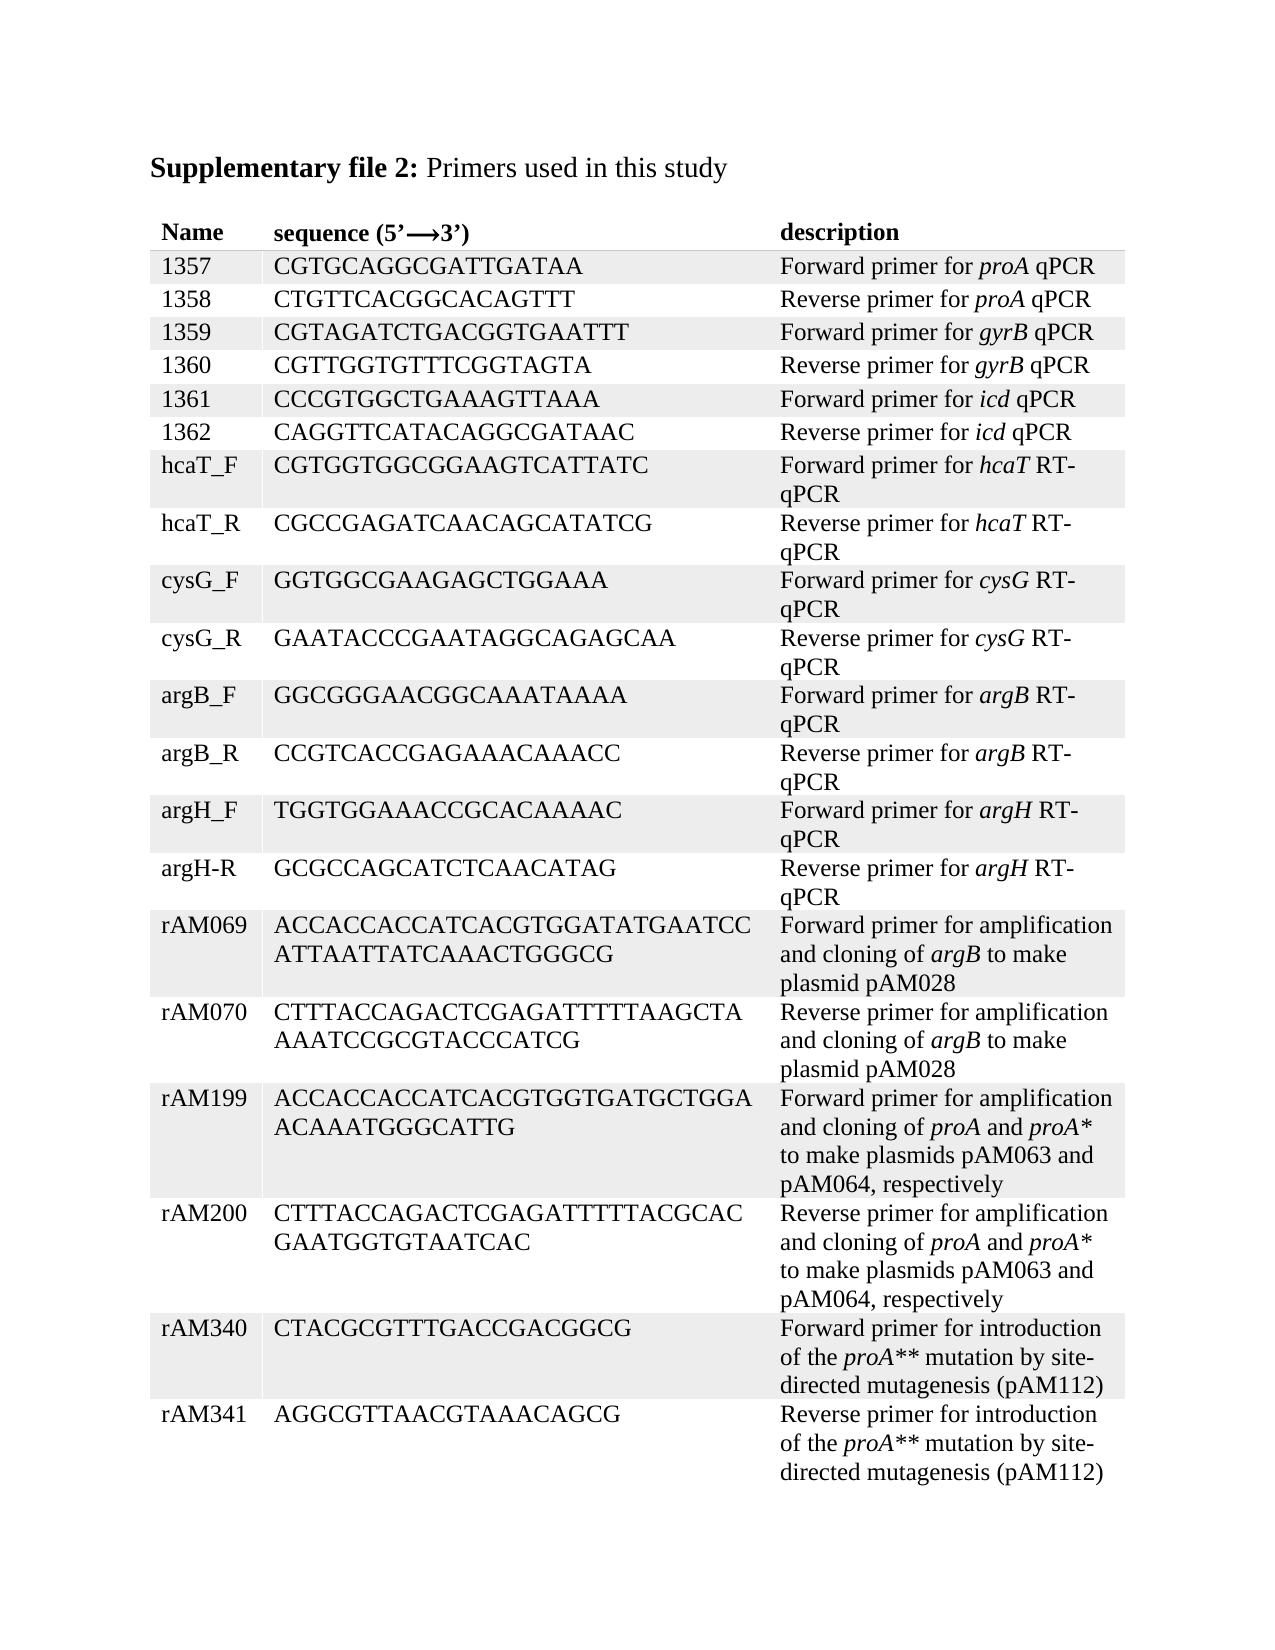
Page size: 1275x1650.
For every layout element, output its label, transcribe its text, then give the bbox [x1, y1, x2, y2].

table_cell Reverse primer for introduction of the proA** mutation by site-directed mutagenesis (pAM112) [769, 1399, 1125, 1485]
subtitle Supplementary file 2: Primers used in this study [150, 150, 1125, 183]
table_cell ACCACCACCATCACGTGGATATGAATCCATTAATTATCAAACTGGGCG [263, 910, 769, 997]
table_cell CTGTTCACGGCACAGTTT [263, 284, 769, 317]
table_cell 1358 [150, 284, 262, 317]
table_cell CTACGCGTTTGACCGACGGCG [263, 1313, 769, 1399]
table_cell rAM341 [150, 1399, 262, 1485]
table_cell rAM069 [150, 910, 262, 997]
table_header sequence (5’⟶3’) [263, 217, 769, 250]
table_cell 1359 [150, 317, 262, 350]
table_cell hcaT_F [150, 450, 262, 508]
table_cell GGCGGGAACGGCAAATAAAA [263, 680, 769, 738]
table_header description [769, 217, 1125, 250]
table_cell Forward primer for cysG RT-qPCR [769, 565, 1125, 623]
table_cell argB_F [150, 680, 262, 738]
table_cell 1362 [150, 417, 262, 450]
table_cell CAGGTTCATACAGGCGATAAC [263, 417, 769, 450]
table_cell Forward primer for introduction of the proA** mutation by site-directed mutagenesis (pAM112) [769, 1313, 1125, 1399]
table_cell Reverse primer for icd qPCR [769, 417, 1125, 450]
table_cell TGGTGGAAACCGCACAAAAC [263, 795, 769, 853]
table_cell cysG_R [150, 623, 262, 680]
table_cell 1357 [150, 251, 262, 284]
table_header Name [150, 217, 262, 250]
table_cell GAATACCCGAATAGGCAGAGCAA [263, 623, 769, 680]
table_cell rAM200 [150, 1198, 262, 1313]
table_cell Reverse primer for argB RT-qPCR [769, 738, 1125, 795]
table_cell Reverse primer for proA qPCR [769, 284, 1125, 317]
table_cell GGTGGCGAAGAGCTGGAAA [263, 565, 769, 623]
table_cell argB_R [150, 738, 262, 795]
table_cell Reverse primer for hcaT RT-qPCR [769, 508, 1125, 565]
table_cell CTTTACCAGACTCGAGATTTTTACGCACGAATGGTGTAATCAC [263, 1198, 769, 1313]
table_cell argH_F [150, 795, 262, 853]
table_cell Reverse primer for cysG RT-qPCR [769, 623, 1125, 680]
table_cell cysG_F [150, 565, 262, 623]
table_cell rAM199 [150, 1083, 262, 1198]
table_cell ACCACCACCATCACGTGGTGATGCTGGAACAAATGGGCATTG [263, 1083, 769, 1198]
table_cell CGTTGGTGTTTCGGTAGTA [263, 350, 769, 384]
table_cell Forward primer for proA qPCR [769, 251, 1125, 284]
table_cell Reverse primer for gyrB qPCR [769, 350, 1125, 384]
table_cell rAM070 [150, 997, 262, 1083]
table_cell Forward primer for amplification and cloning of argB to make plasmid pAM028 [769, 910, 1125, 997]
table_cell AGGCGTTAACGTAAACAGCG [263, 1399, 769, 1485]
table_cell CCGTCACCGAGAAACAAACC [263, 738, 769, 795]
table_cell Forward primer for argB RT-qPCR [769, 680, 1125, 738]
table_cell argH-R [150, 853, 262, 910]
table_cell CGTGGTGGCGGAAGTCATTATC [263, 450, 769, 508]
table_cell Forward primer for hcaT RT-qPCR [769, 450, 1125, 508]
table_cell Forward primer for gyrB qPCR [769, 317, 1125, 350]
table_cell Forward primer for amplification and cloning of proA and proA* to make plasmids pAM063 and pAM064, respectively [769, 1083, 1125, 1198]
table_cell Reverse primer for amplification and cloning of proA and proA* to make plasmids pAM063 and pAM064, respectively [769, 1198, 1125, 1313]
table_cell hcaT_R [150, 508, 262, 565]
table_cell Forward primer for icd qPCR [769, 384, 1125, 417]
table_cell Reverse primer for amplification and cloning of argB to make plasmid pAM028 [769, 997, 1125, 1083]
table_cell CGCCGAGATCAACAGCATATCG [263, 508, 769, 565]
table_cell CTTTACCAGACTCGAGATTTTTAAGCTAAAATCCGCGTACCCATCG [263, 997, 769, 1083]
table_cell CCCGTGGCTGAAAGTTAAA [263, 384, 769, 417]
table_cell Reverse primer for argH RT-qPCR [769, 853, 1125, 910]
table_cell Forward primer for argH RT-qPCR [769, 795, 1125, 853]
table_cell rAM340 [150, 1313, 262, 1399]
table_cell GCGCCAGCATCTCAACATAG [263, 853, 769, 910]
table_cell CGTGCAGGCGATTGATAA [263, 251, 769, 284]
table_cell 1361 [150, 384, 262, 417]
table_cell 1360 [150, 350, 262, 384]
table_cell CGTAGATCTGACGGTGAATTT [263, 317, 769, 350]
